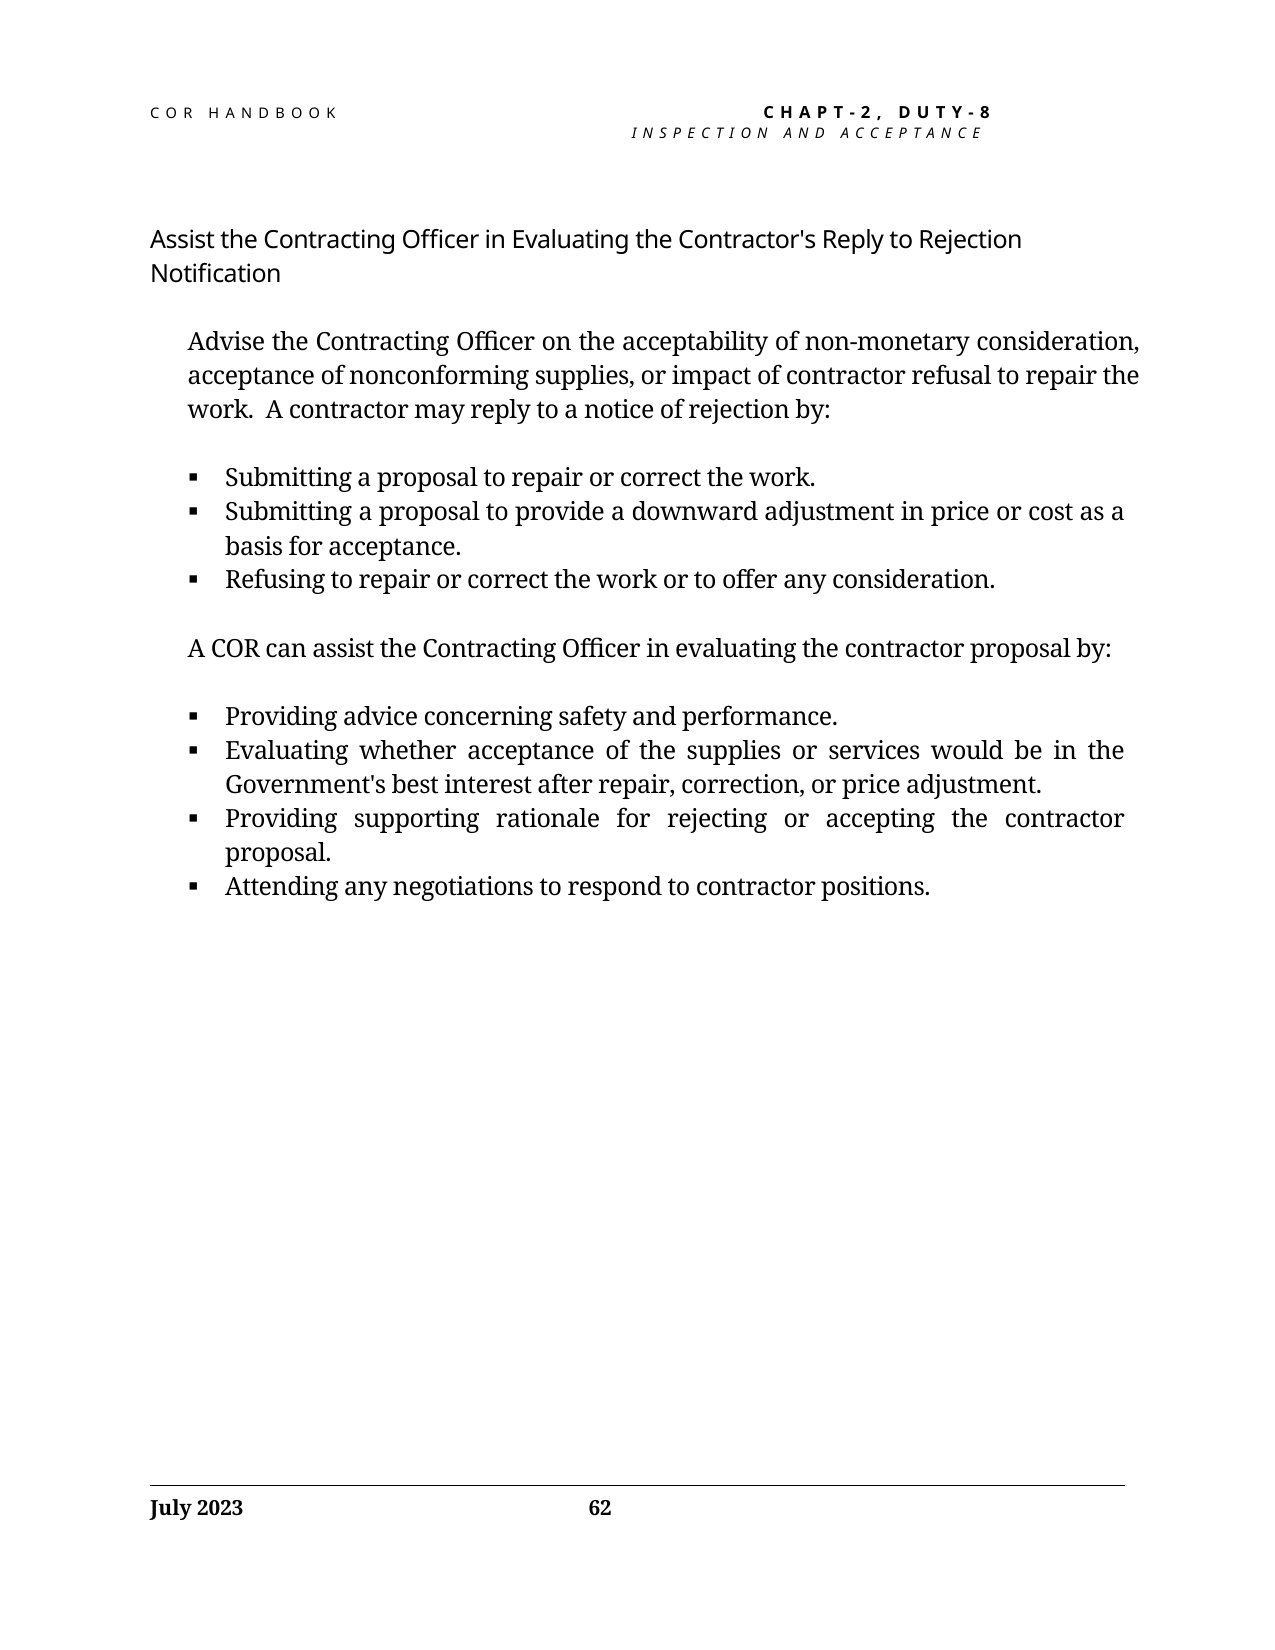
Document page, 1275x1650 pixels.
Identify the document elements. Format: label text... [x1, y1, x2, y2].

list Providing supporting rationale for rejecting or accepting the contractor proposal. [187, 801, 1125, 869]
list Refusing to repair or correct the work or to offer any consideration. [187, 562, 1125, 596]
list Submitting a proposal to repair or correct the work. [187, 460, 1125, 494]
list Evaluating whether acceptance of the supplies or services would be in the Government's best interest after repair, correction, or price adjustment. [187, 732, 1125, 801]
list Providing advice concerning safety and performance. [187, 698, 1125, 732]
list Attending any negotiations to respond to contractor positions. [187, 869, 1125, 903]
text A COR can assist the Contracting Officer in evaluating the contractor proposal by: [187, 630, 1140, 664]
list Submitting a proposal to provide a downward adjustment in price or cost as a basis for acceptance. [187, 494, 1125, 562]
subtitle Assist the Contracting Officer in Evaluating the Contractor's Reply to Rejection Notification [150, 222, 1125, 290]
text Advise the Contracting Officer on the acceptability of non-monetary consideration, acceptance of nonconforming supplies, or impact of contractor refusal to repair the work. A contractor may reply to a notice of rejection by: [187, 324, 1140, 426]
